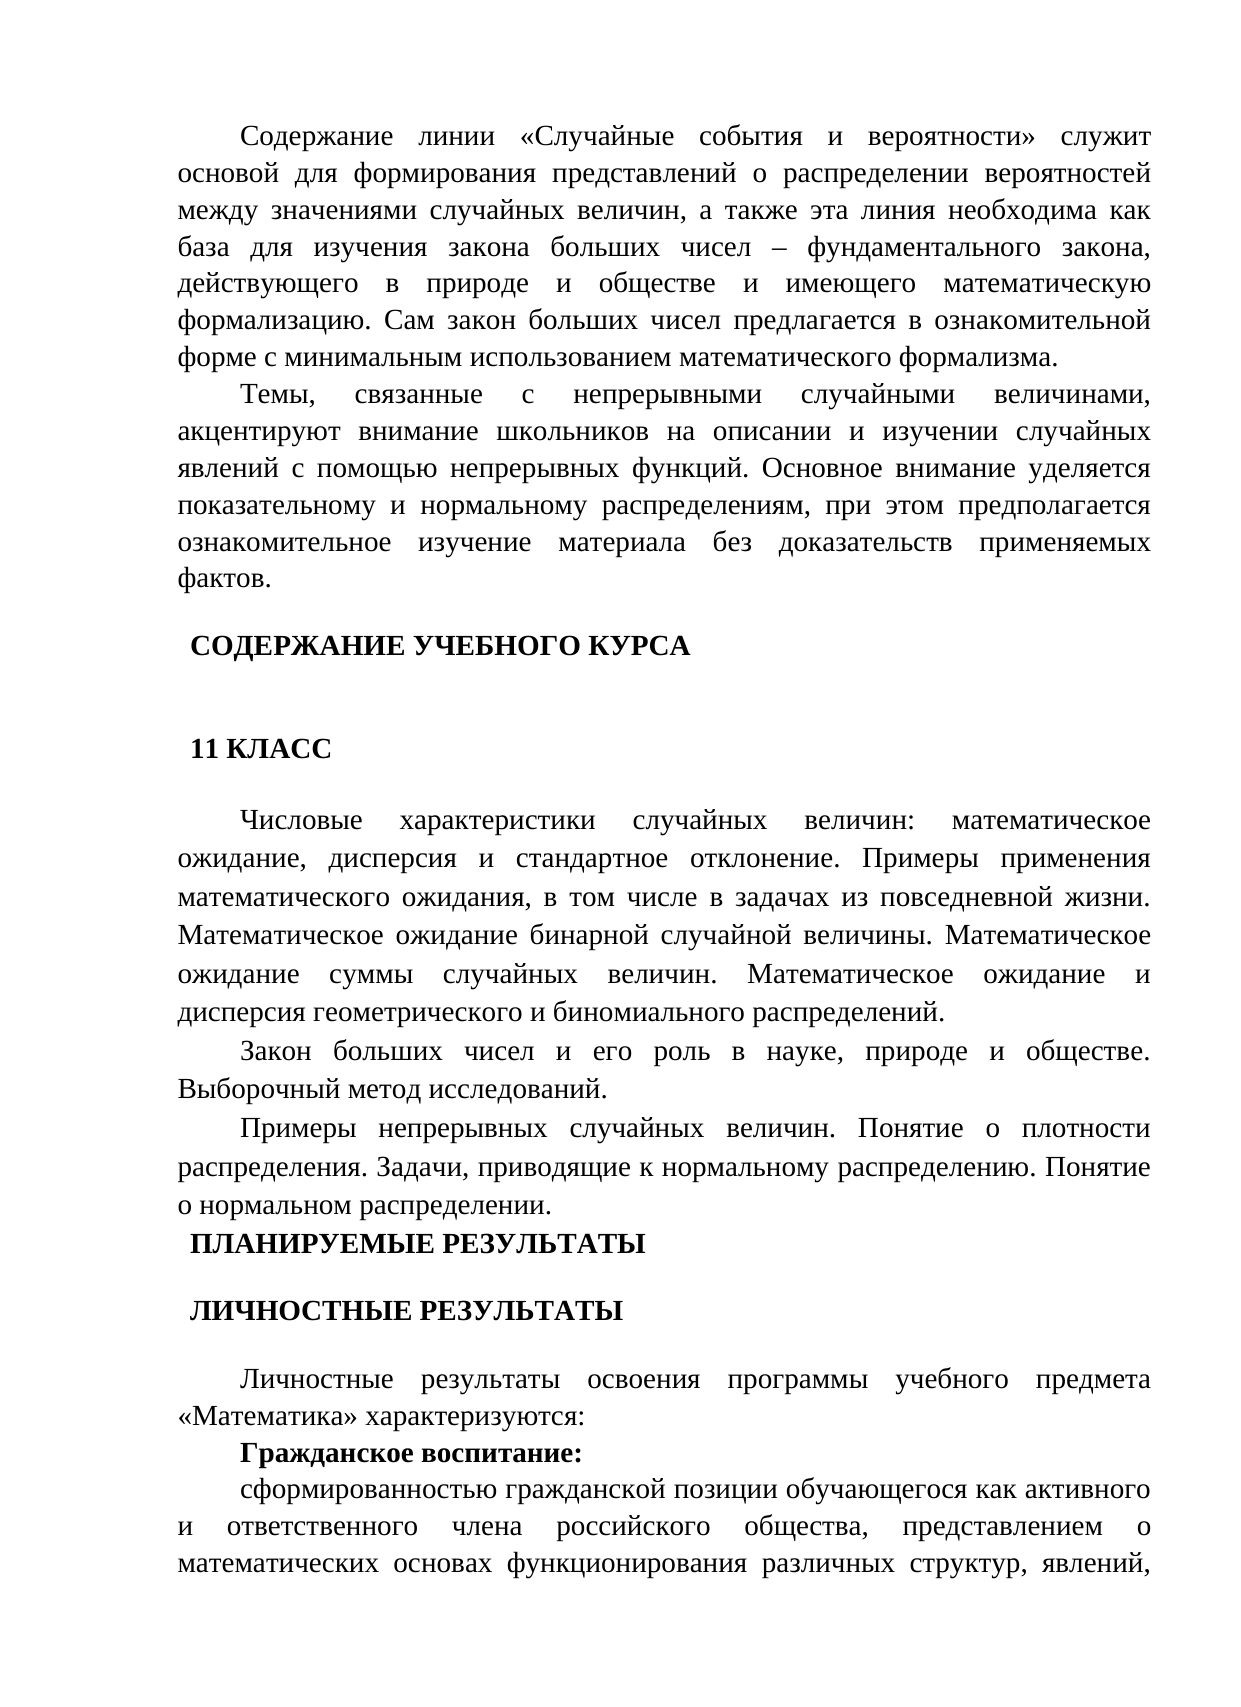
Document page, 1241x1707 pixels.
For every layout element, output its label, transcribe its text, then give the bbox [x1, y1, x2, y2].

text Содержание линии «Случайные события и вероятности» служит основой для формирования представлений о распределении вероятностей между значениями случайных величин, а также эта линия необходима как база для изучения закона больших чисел – фундаментального закона, действующего в природе и обществе и имеющего математическую формализацию. Сам закон больших чисел предлагается в ознакомительной форме с минимальным использованием математического формализма. [177, 118, 1152, 373]
text ЛИЧНОСТНЫЕ РЕЗУЛЬТАТЫ [190, 1293, 1152, 1327]
text Числовые характеристики случайных величин: математическое ожидание, дисперсия и стандартное отклонение. Примеры применения математического ожидания, в том числе в задачах из повседневной жизни. Математическое ожидание бинарной случайной величины. Математическое ожидание суммы случайных величин. Математическое ожидание и дисперсия геометрического и биномиального распределений. [177, 802, 1152, 1028]
text Темы, связанные с непрерывными случайными величинами, акцентируют внимание школьников на описании и изучении случайных явлений с помощью непрерывных функций. Основное внимание уделяется показательному и нормальному распределениям, при этом предполагается ознакомительное изучение материала без доказательств применяемых фактов. [177, 376, 1152, 594]
text Закон больших чисел и его роль в науке, природе и обществе. Выборочный метод исследований. [177, 1033, 1152, 1105]
text Личностные результаты освоения программы учебного предмета «Математика» характеризуются: [177, 1361, 1152, 1431]
text СОДЕРЖАНИЕ УЧЕБНОГО КУРСА [190, 628, 1152, 662]
text 11 КЛАСС [190, 731, 1152, 765]
text Гражданское воспитание: [177, 1435, 1152, 1468]
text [177, 1472, 1152, 1579]
text ПЛАНИРУЕМЫЕ РЕЗУЛЬТАТЫ [190, 1226, 1152, 1259]
text Примеры непрерывных случайных величин. Понятие о плотности распределения. Задачи, приводящие к нормальному распределению. Понятие о нормальном распределении. [177, 1110, 1152, 1221]
